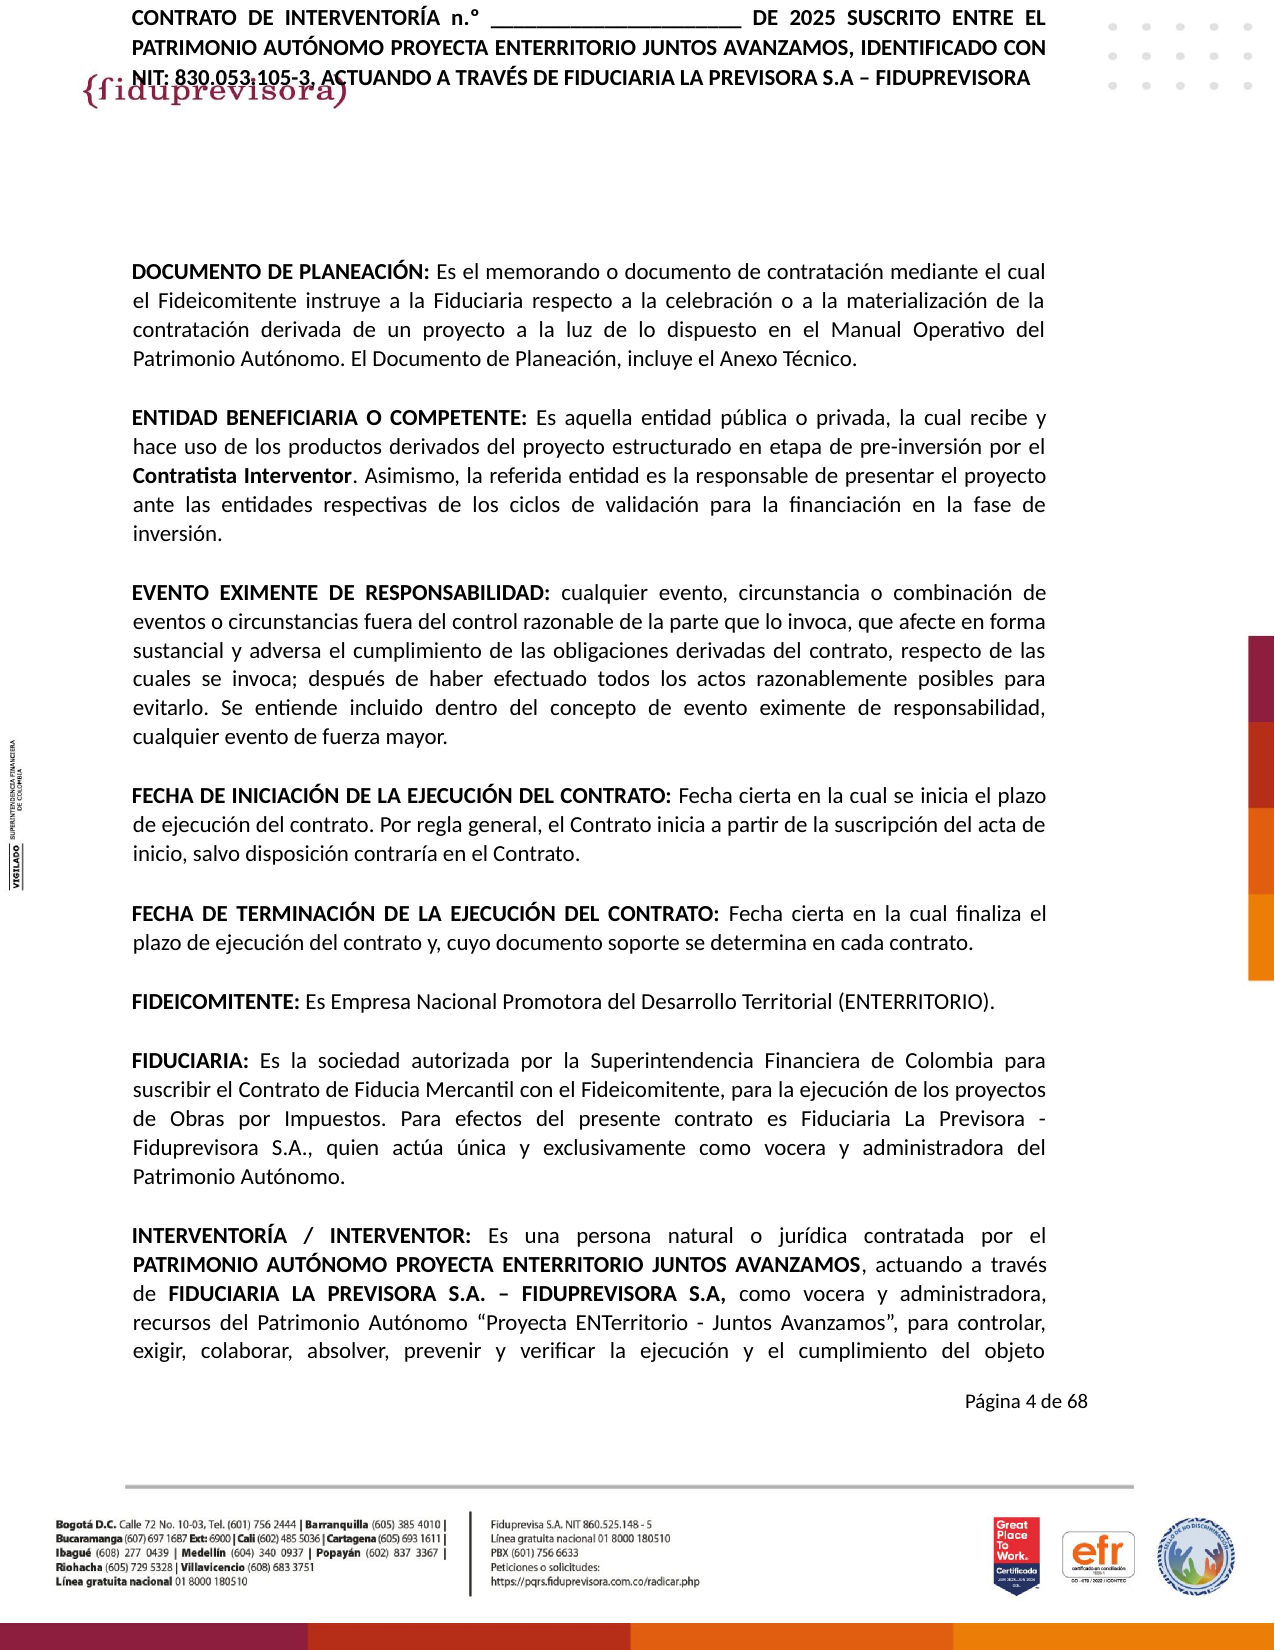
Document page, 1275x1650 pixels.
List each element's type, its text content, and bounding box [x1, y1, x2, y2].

picture [0, 186, 1274, 1650]
text FIDUCIARIA: Es la sociedad autorizada por la Superintendencia Financiera de Colombia para suscribir el Contrato de Fiducia Mercantil con el Fideicomitente, para la ejecución de los proyectos de Obras por Impuestos. Para efectos del presente contrato es Fiduciaria La Previsora - Fiduprevisora S.A., quien actúa única y exclusivamente como vocera y administradora del Patrimonio Autónomo. [132, 1046, 1047, 1190]
text FECHA DE INICIACIÓN DE LA EJECUCIÓN DEL CONTRATO: Fecha cierta en la cual se inicia el plazo de ejecución del contrato. Por regla general, el Contrato inicia a partir de la suscripción del acta de inicio, salvo disposición contraría en el Contrato. [132, 782, 1047, 867]
text ENTIDAD BENEFICIARIA O COMPETENTE: Es aquella entidad pública o privada, la cual recibe y hace uso de los productos derivados del proyecto estructurado en etapa de pre-inversión por el Contratista Interventor. Asimismo, la referida entidad es la responsable de presentar el proyecto ante las entidades respectivas de los ciclos de validación para la financiación en la fase de inversión. [132, 403, 1047, 547]
text DOCUMENTO DE PLANEACIÓN: Es el memorando o documento de contratación mediante el cual el Fideicomitente instruye a la Fiduciaria respecto a la celebración o a la materialización de la contratación derivada de un proyecto a la luz de lo dispuesto en el Manual Operativo del Patrimonio Autónomo. El Documento de Planeación, incluye el Anexo Técnico. [132, 257, 1047, 372]
picture [0, 3, 1274, 143]
text FECHA DE TERMINACIÓN DE LA EJECUCIÓN DEL CONTRATO: Fecha cierta en la cual finaliza el plazo de ejecución del contrato y, cuyo documento soporte se determina en cada contrato. [132, 899, 1047, 956]
text EVENTO EXIMENTE DE RESPONSABILIDAD: cualquier evento, circunstancia o combinación de eventos o circunstancias fuera del control razonable de la parte que lo invoca, que afecte en forma sustancial y adversa el cumplimiento de las obligaciones derivadas del contrato, respecto de las cuales se invoca; después de haber efectuado todos los actos razonablemente posibles para evitarlo. Se entiende incluido dentro del concepto de evento eximente de responsabilidad, cualquier evento de fuerza mayor. [132, 578, 1047, 750]
text FIDEICOMITENTE: Es Empresa Nacional Promotora del Desarrollo Territorial (ENTERRITORIO). [132, 987, 1047, 1015]
